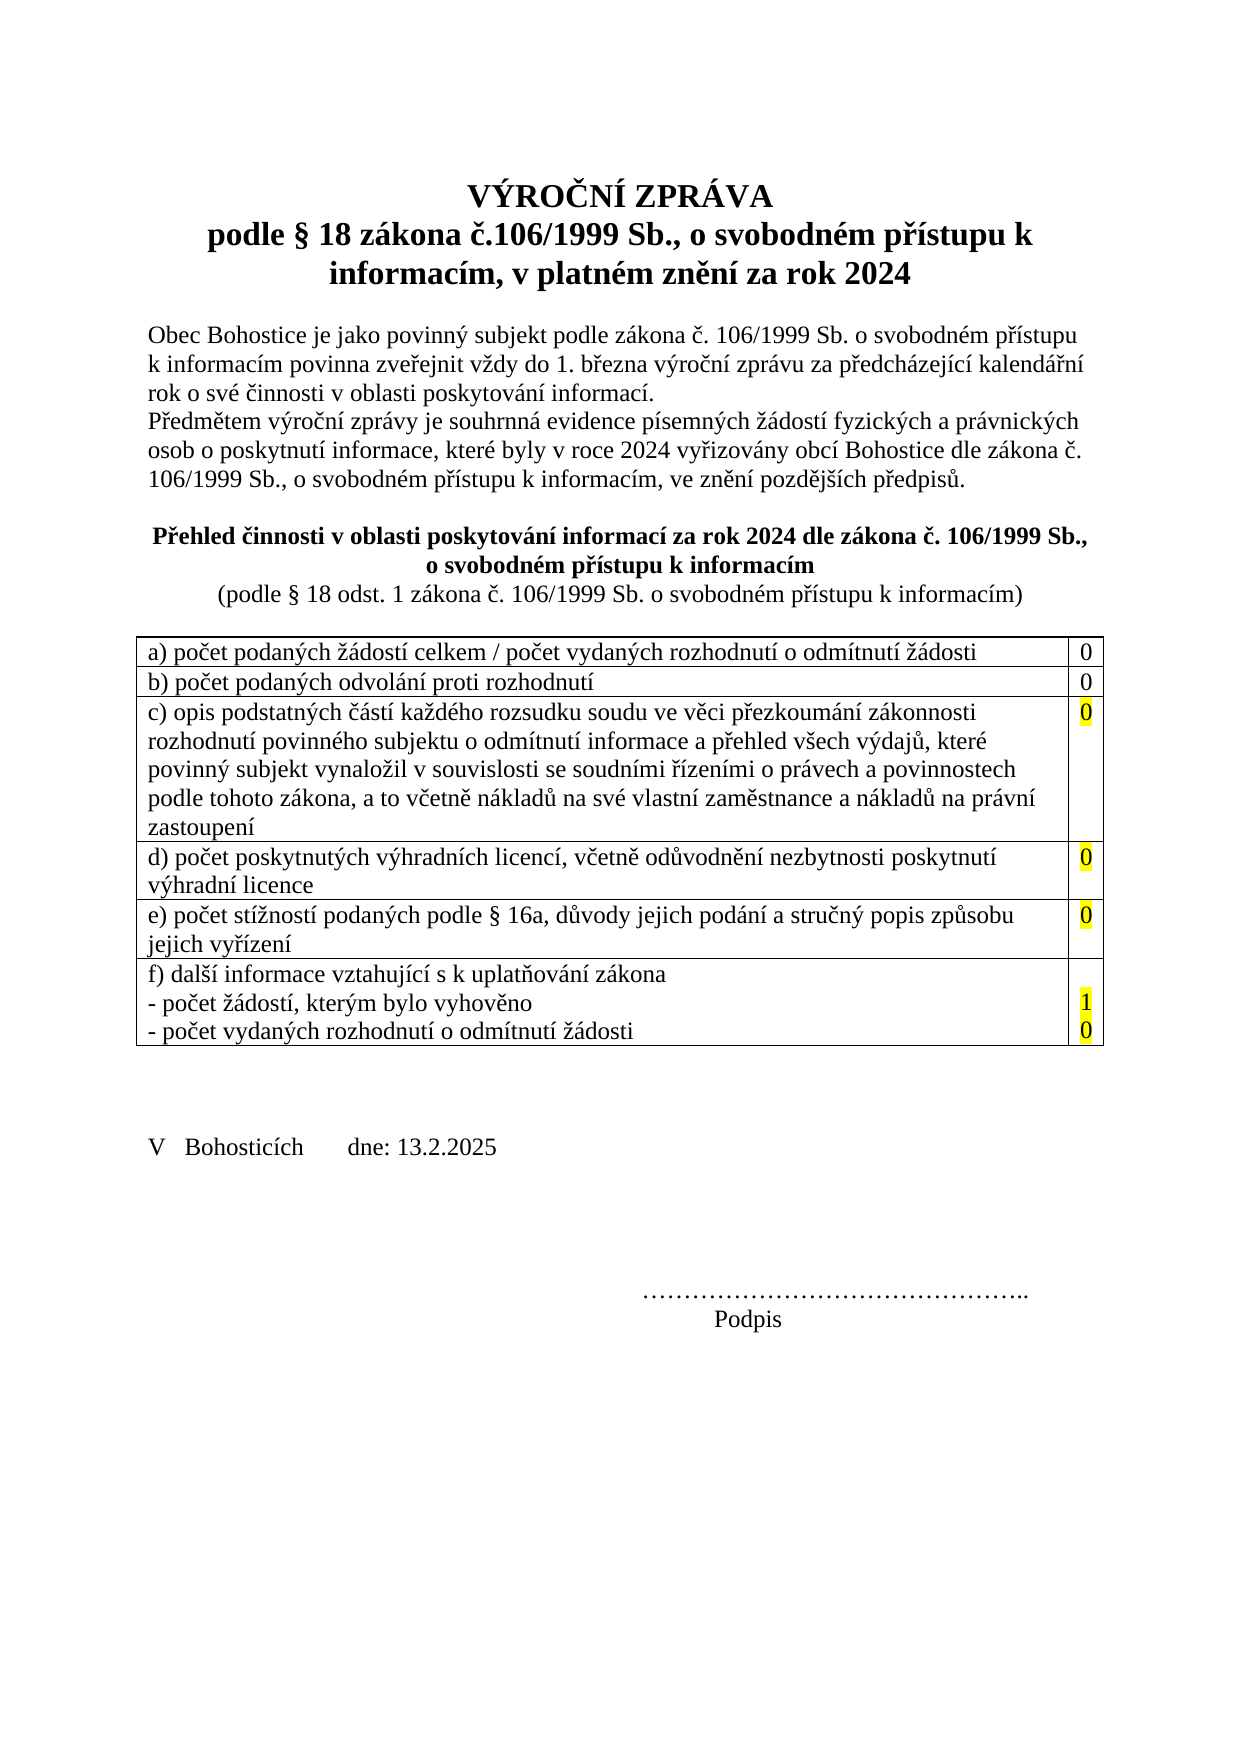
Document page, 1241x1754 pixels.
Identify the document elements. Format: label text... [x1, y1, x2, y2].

table_cell 0 [1069, 697, 1103, 841]
table_cell 0 [1069, 842, 1103, 899]
table_cell c) opis podstatných částí každého rozsudku soudu ve věci přezkoumání zákonnosti rozhodnutí povinného subjektu o odmítnutí informace a přehled všech výdajů, které povinný subjekt vynaložil v souvislosti se soudními řízeními o právech a povinnostech podle tohoto zákona, a to včetně nákladů na své vlastní zaměstnance a nákladů na právní zastoupení [137, 697, 1068, 841]
text Přehled činnosti v oblasti poskytování informací za rok 2024 dle zákona č. 106/1999 Sb., o svobodném přístupu k informacím [148, 521, 1093, 579]
table_cell b) počet podaných odvolání proti rozhodnutí [137, 667, 1068, 696]
text podle § 18 zákona č.106/1999 Sb., o svobodném přístupu k informacím, v platném znění za rok 2024 [148, 215, 1093, 291]
table_cell 1 0 [1069, 959, 1103, 1045]
text Podpis [148, 1304, 1093, 1333]
table_header a) počet podaných žádostí celkem / počet vydaných rozhodnutí o odmítnutí žádosti [137, 638, 1068, 666]
table_cell d) počet poskytnutých výhradních licencí, včetně odůvodnění nezbytnosti poskytnutí výhradní licence [137, 842, 1068, 899]
text V Bohosticích dne: 13.2.2025 [148, 1132, 1093, 1161]
table_cell 0 [1069, 900, 1103, 958]
table_header 0 [1069, 638, 1103, 666]
text ……………………………………….. [148, 1275, 1093, 1304]
table_cell f) další informace vztahující s k uplatňování zákona - počet žádostí, kterým bylo vyhověno - počet vydaných rozhodnutí o odmítnutí žádosti [137, 959, 1068, 1045]
text Předmětem výroční zprávy je souhrnná evidence písemných žádostí fyzických a právnických osob o poskytnutí informace, které byly v roce 2024 vyřizovány obcí Bohostice dle zákona č. 106/1999 Sb., o svobodném přístupu k informacím, ve znění pozdějších předpisů. [148, 406, 1093, 493]
table_cell e) počet stížností podaných podle § 16a, důvody jejich podání a stručný popis způsobu jejich vyřízení [137, 900, 1068, 958]
text VÝROČNÍ ZPRÁVA [148, 176, 1093, 215]
text Obec Bohostice je jako povinný subjekt podle zákona č. 106/1999 Sb. o svobodném přístupu k informacím povinna zveřejnit vždy do 1. března výroční zprávu za předcházející kalendářní rok o své činnosti v oblasti poskytování informací. [148, 320, 1093, 406]
text (podle § 18 odst. 1 zákona č. 106/1999 Sb. o svobodném přístupu k informacím) [148, 579, 1093, 608]
table_cell 0 [1069, 667, 1103, 696]
